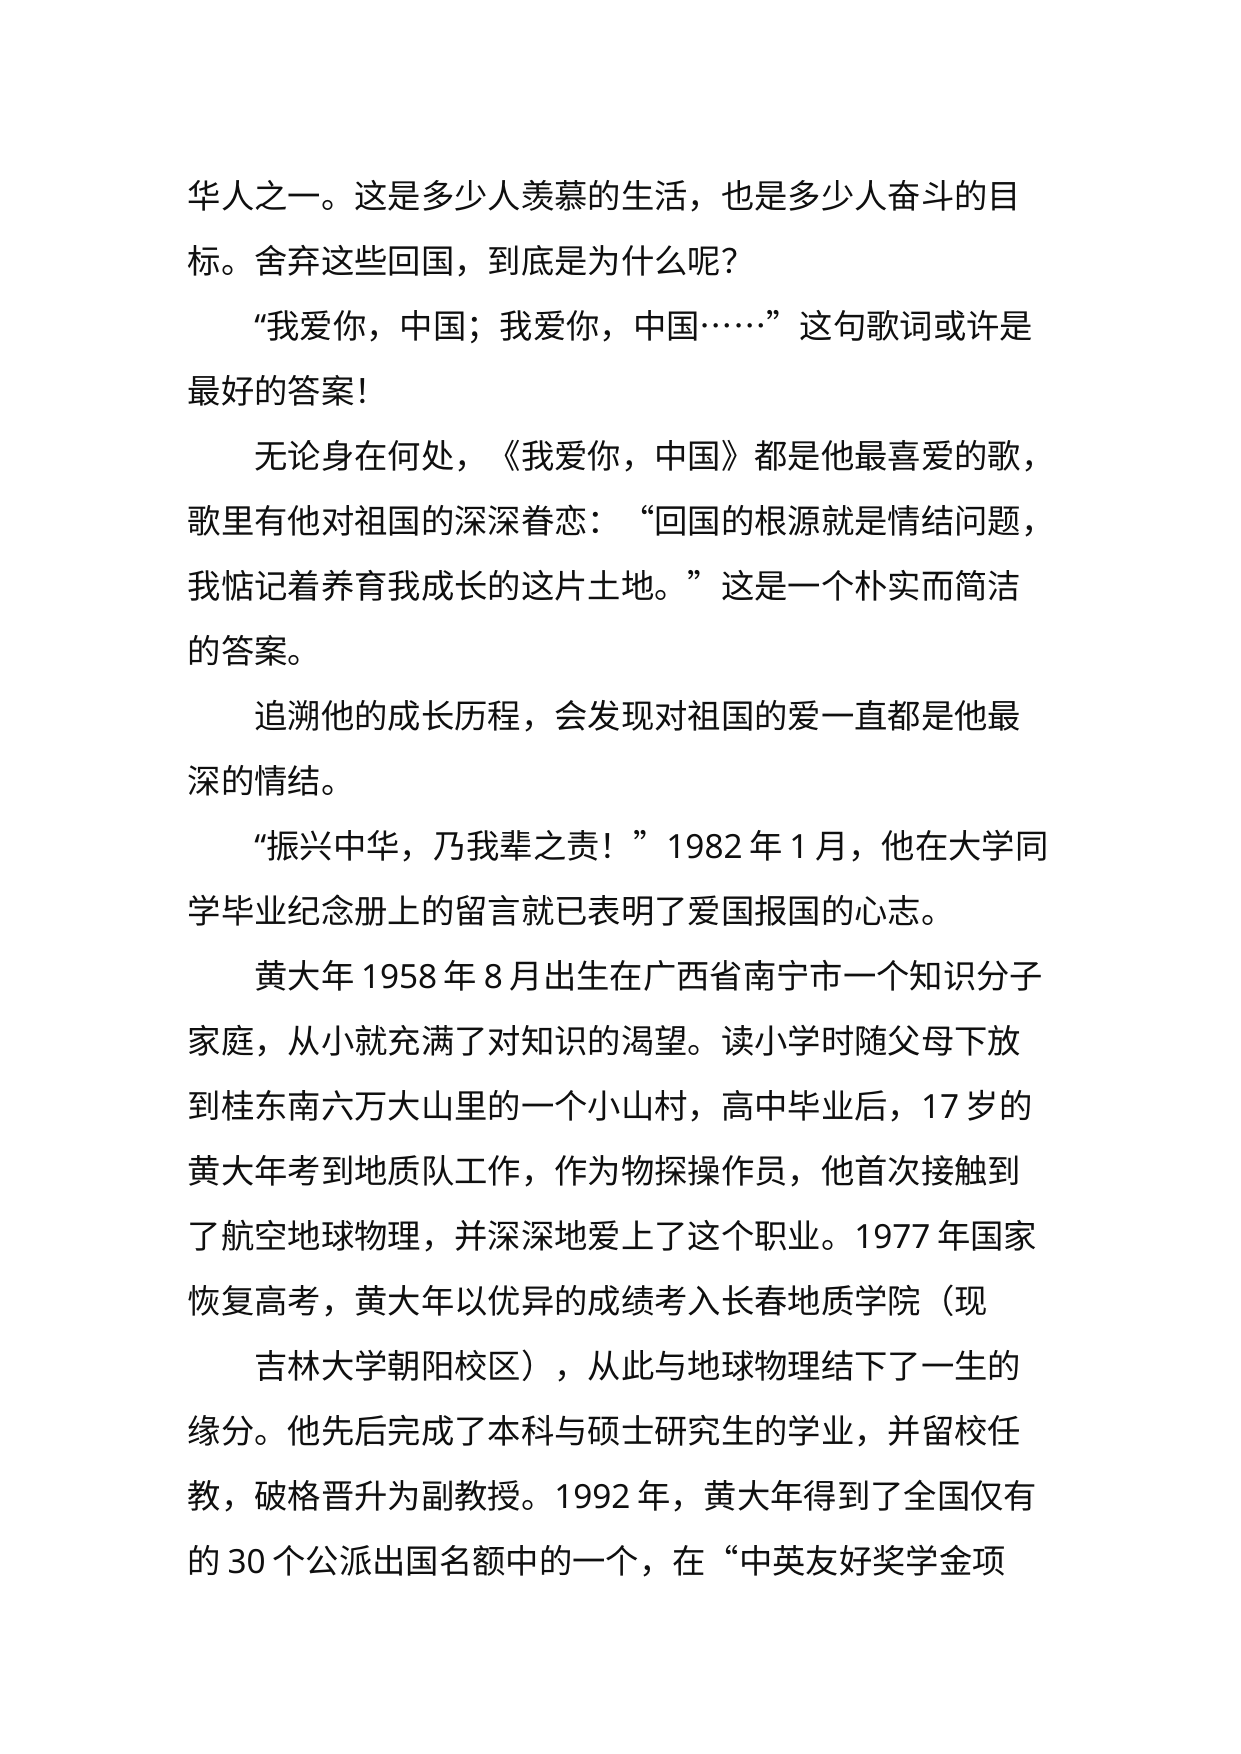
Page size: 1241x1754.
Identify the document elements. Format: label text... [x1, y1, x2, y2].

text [187, 162, 1053, 292]
text “我爱你，中国；我爱你，中国……”这句歌词或许是最好的答案！ [187, 292, 1053, 422]
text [187, 1332, 1053, 1592]
text “振兴中华，乃我辈之责！”1982年1月，他在大学同学毕业纪念册上的留言就已表明了爱国报国的心志。 [187, 812, 1053, 942]
text 无论身在何处，《我爱你，中国》都是他最喜爱的歌，歌里有他对祖国的深深眷恋：“回国的根源就是情结问题，我惦记着养育我成长的这片土地。”这是一个朴实而简洁的答案。 [187, 422, 1053, 682]
text 黄大年1958年8月出生在广西省南宁市一个知识分子家庭，从小就充满了对知识的渴望。读小学时随父母下放到桂东南六万大山里的一个小山村，高中毕业后，17岁的黄大年考到地质队工作，作为物探操作员，他首次接触到了航空地球物理，并深深地爱上了这个职业。1977年国家恢复高考，黄大年以优异的成绩考入长春地质学院（现 [187, 942, 1053, 1332]
text 追溯他的成长历程，会发现对祖国的爱一直都是他最深的情结。 [187, 682, 1053, 812]
